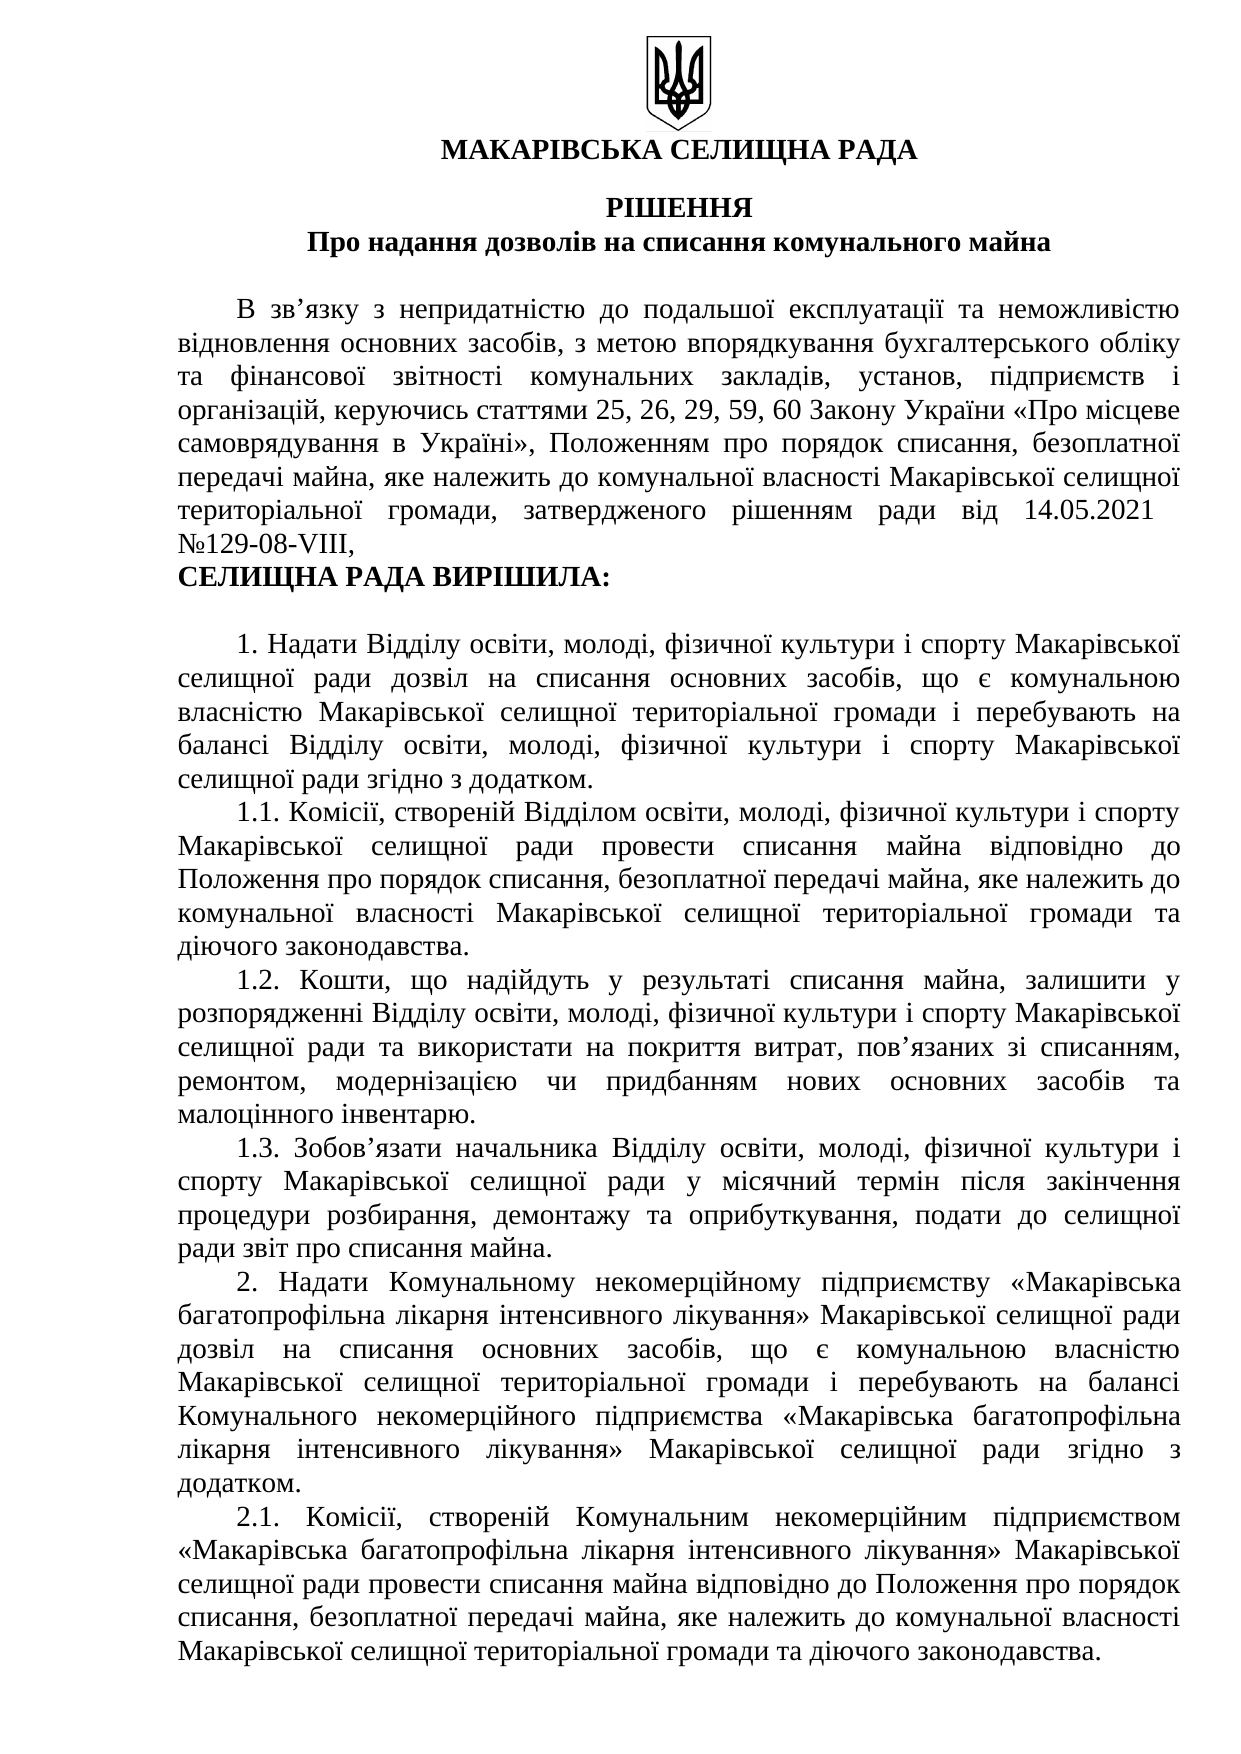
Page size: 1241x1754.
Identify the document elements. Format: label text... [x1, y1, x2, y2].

text 1. Надати Відділу освіти, молоді, фізичної культури і спорту Макарівської селищної ради дозвіл на списання основних засобів, що є комунальною власністю Макарівської селищної територіальної громади і перебувають на балансі Відділу освіти, молоді, фізичної культури і спорту Макарівської селищної ради згідно з додатком. [177, 627, 1181, 794]
text 2.1. Комісії, створеній Комунальним некомерційним підприємством «Макарівська багатопрофільна лікарня інтенсивного лікування» Макарівської селищної ради провести списання майна відповідно до Положення про порядок списання, безоплатної передачі майна, яке належить до комунальної власності Макарівської селищної територіальної громади та діючого законодавства. [177, 1499, 1181, 1666]
text МАКАРІВСЬКА СЕЛИЩНА РАДА [177, 132, 1181, 166]
text 2. Надати Комунальному некомерційному підприємству «Макарівська багатопрофільна лікарня інтенсивного лікування» Макарівської селищної ради дозвіл на списання основних засобів, що є комунальною власністю Макарівської селищної територіальної громади і перебувають на балансі Комунального некомерційного підприємства «Макарівська багатопрофільна лікарня інтенсивного лікування» Макарівської селищної ради згідно з додатком. [177, 1264, 1181, 1499]
text 1.2. Кошти, що надійдуть у результаті списання майна, залишити у розпорядженні Відділу освіти, молоді, фізичної культури і спорту Макарівської селищної ради та використати на покриття витрат, пов’язаних зі списанням, ремонтом, модернізацією чи придбанням нових основних засобів та малоцінного інвентарю. [177, 962, 1181, 1130]
text 1.1. Комісії, створеній Відділом освіти, молоді, фізичної культури і спорту Макарівської селищної ради провести списання майна відповідно до Положення про порядок списання, безоплатної передачі майна, яке належить до комунальної власності Макарівської селищної територіальної громади та діючого законодавства. [177, 794, 1181, 962]
picture [646, 35, 713, 132]
text 1.3. Зобов’язати начальника Відділу освіти, молоді, фізичної культури і спорту Макарівської селищної ради у місячний термін після закінчення процедури розбирання, демонтажу та оприбуткування, подати до селищної ради звіт про списання майна. [177, 1130, 1181, 1264]
text Про надання дозволів на списання комунального майна [177, 224, 1181, 258]
text РІШЕННЯ [177, 191, 1181, 224]
text В зв’язку з непридатністю до подальшої експлуатації та неможливістю відновлення основних засобів, з метою впорядкування бухгалтерського обліку та фінансової звітності комунальних закладів, установ, підприємств і організацій, керуючись статтями 25, 26, 29, 59, 60 Закону України «Про місцеве самоврядування в Україні», Положенням про порядок списання, безоплатної передачі майна, яке належить до комунальної власності Макарівської селищної територіальної громади, затвердженого рішенням ради від 14.05.2021 №129-08-VIII, [177, 291, 1181, 559]
text СЕЛИЩНА РАДА ВИРІШИЛА: [177, 559, 1181, 593]
